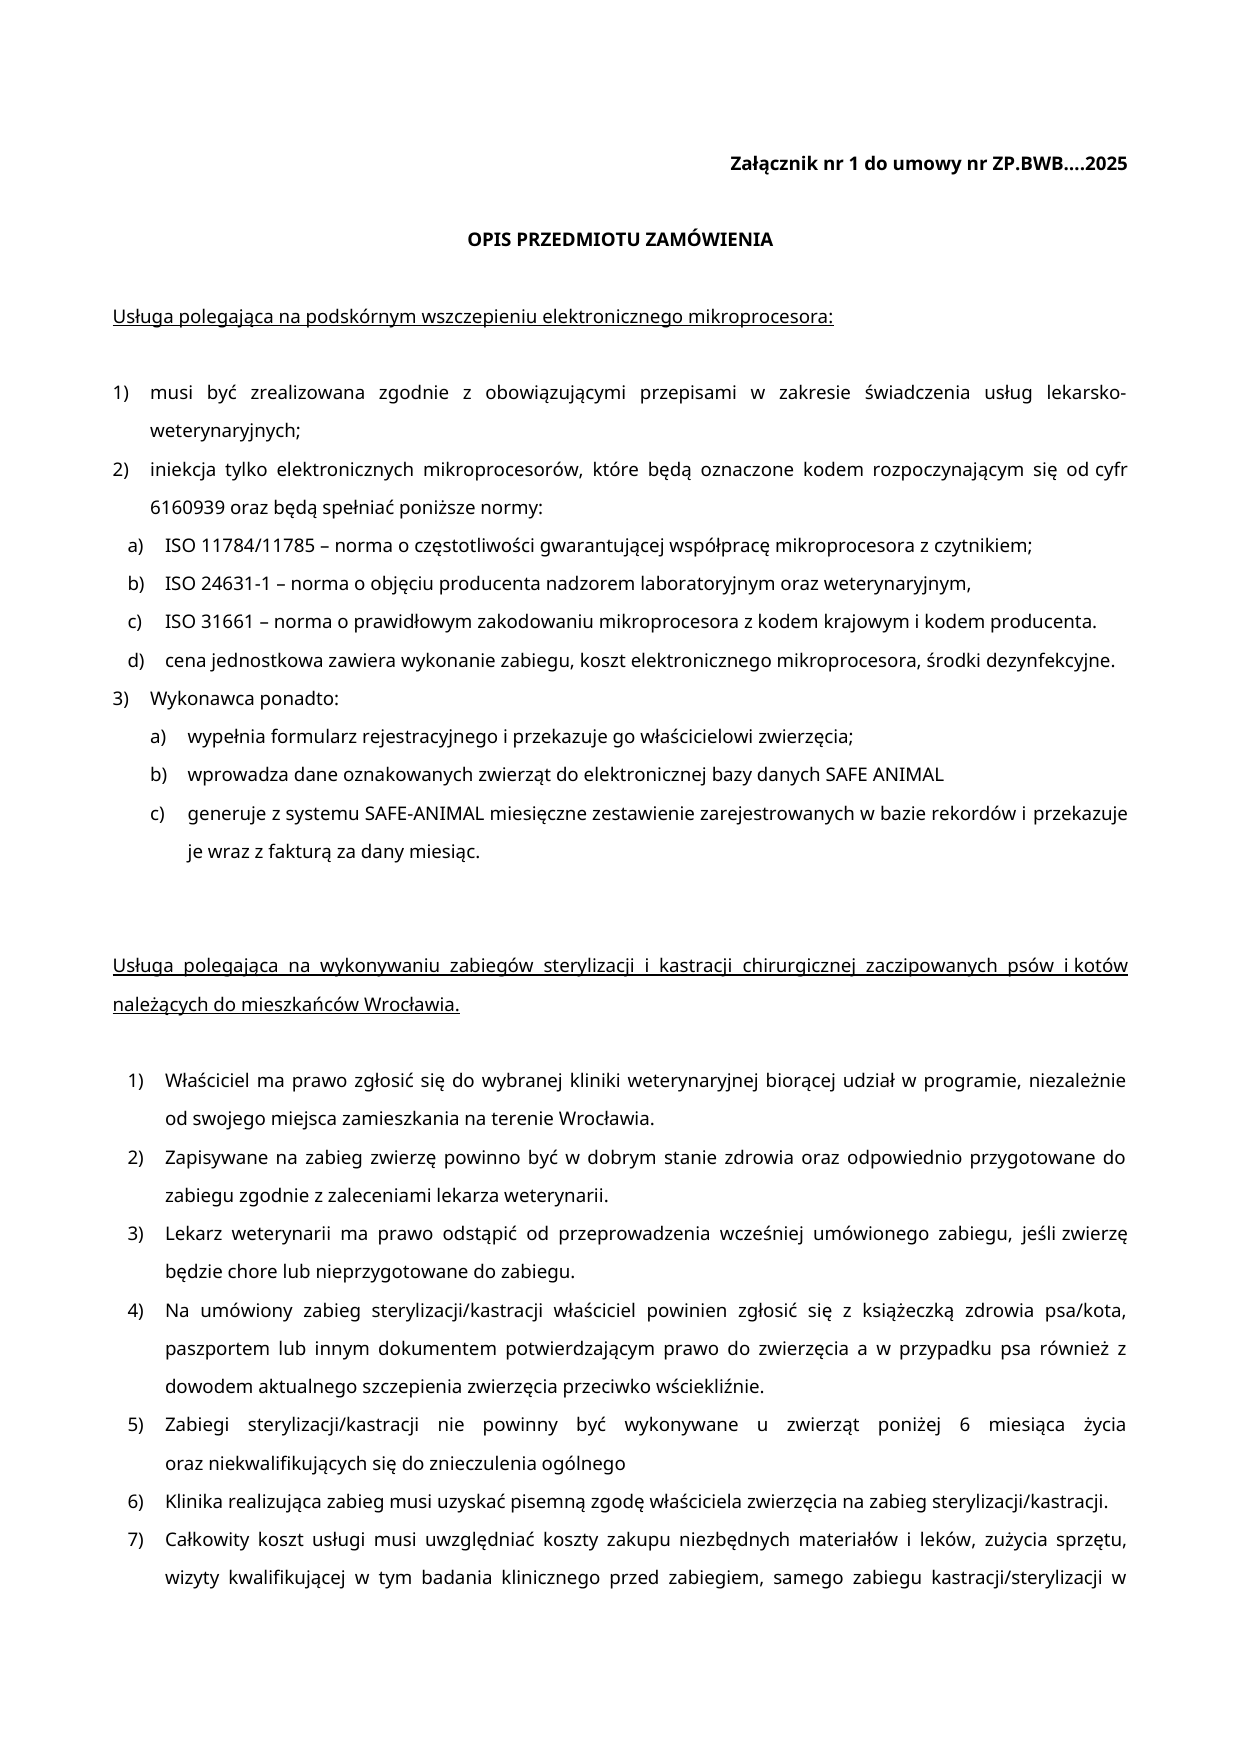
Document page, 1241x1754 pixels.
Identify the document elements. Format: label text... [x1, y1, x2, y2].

list wprowadza dane oznakowanych zwierząt do elektronicznej bazy danych SAFE ANIMAL [150, 762, 1128, 787]
list iniekcja tylko elektronicznych mikroprocesorów, które będą oznaczone kodem rozpoczynającym się od cyfr 6160939 oraz będą spełniać poniższe normy: [112, 456, 1128, 519]
list Zapisywane na zabieg zwierzę powinno być w dobrym stanie zdrowia oraz odpowiednio przygotowane do zabiegu zgodnie z zaleceniami lekarza weterynarii. [127, 1144, 1128, 1208]
list Wykonawca ponadto: [112, 685, 1128, 711]
list Na umówiony zabieg sterylizacji/kastracji właściciel powinien zgłosić się z książeczką zdrowia psa/kota, paszportem lub innym dokumentem potwierdzającym prawo do zwierzęcia a w przypadku psa również z dowodem aktualnego szczepienia zwierzęcia przeciwko wściekliźnie. [127, 1297, 1128, 1399]
text Usługa polegająca na wykonywaniu zabiegów sterylizacji i kastracji chirurgicznej zaczipowanych psów i kotów należących do mieszkańców Wrocławia. [112, 975, 1128, 1017]
list Lekarz weterynarii ma prawo odstąpić od przeprowadzenia wcześniej umówionego zabiegu, jeśli zwierzę będzie chore lub nieprzygotowane do zabiegu. [127, 1220, 1128, 1284]
list ISO 11784/11785 – norma o częstotliwości gwarantującej współpracę mikroprocesora z czytnikiem; [127, 532, 1128, 558]
text Załącznik nr 1 do umowy nr ZP.BWB….2025 [112, 150, 1128, 176]
text Usługa polegająca na podskórnym wszczepieniu elektronicznego mikroprocesora: [112, 303, 1128, 328]
list Właściciel ma prawo zgłosić się do wybranej kliniki weterynaryjnej biorącej udział w programie, niezależnie od swojego miejsca zamieszkania na terenie Wrocławia. [127, 1067, 1128, 1131]
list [127, 1526, 1128, 1590]
list cena jednostkowa zawiera wykonanie zabiegu, koszt elektronicznego mikroprocesora, środki dezynfekcyjne. [127, 647, 1128, 672]
text OPIS PRZEDMIOTU ZAMÓWIENIA [112, 226, 1128, 252]
list wypełnia formularz rejestracyjnego i przekazuje go właścicielowi zwierzęcia; [150, 723, 1128, 749]
list Zabiegi sterylizacji/kastracji nie powinny być wykonywane u zwierząt poniżej 6 miesiąca życia oraz niekwalifikujących się do znieczulenia ogólnego [127, 1412, 1128, 1475]
list Klinika realizująca zabieg musi uzyskać pisemną zgodę właściciela zwierzęcia na zabieg sterylizacji/kastracji. [127, 1488, 1128, 1513]
list ISO 31661 – norma o prawidłowym zakodowaniu mikroprocesora z kodem krajowym i kodem producenta. [127, 609, 1128, 634]
text Usługa polegająca na wykonywaniu zabiegów sterylizacji i kastracji chirurgicznej zaczipowanych psów i kotów należących do mieszkańców Wrocławia. [112, 953, 1128, 974]
list musi być zrealizowana zgodnie z obowiązującymi przepisami w zakresie świadczenia usług lekarsko- weterynaryjnych; [112, 379, 1128, 443]
list generuje z systemu SAFE-ANIMAL miesięczne zestawienie zarejestrowanych w bazie rekordów i przekazuje je wraz z fakturą za dany miesiąc. [150, 800, 1128, 864]
list ISO 24631-1 – norma o objęciu producenta nadzorem laboratoryjnym oraz weterynaryjnym, [127, 571, 1128, 596]
